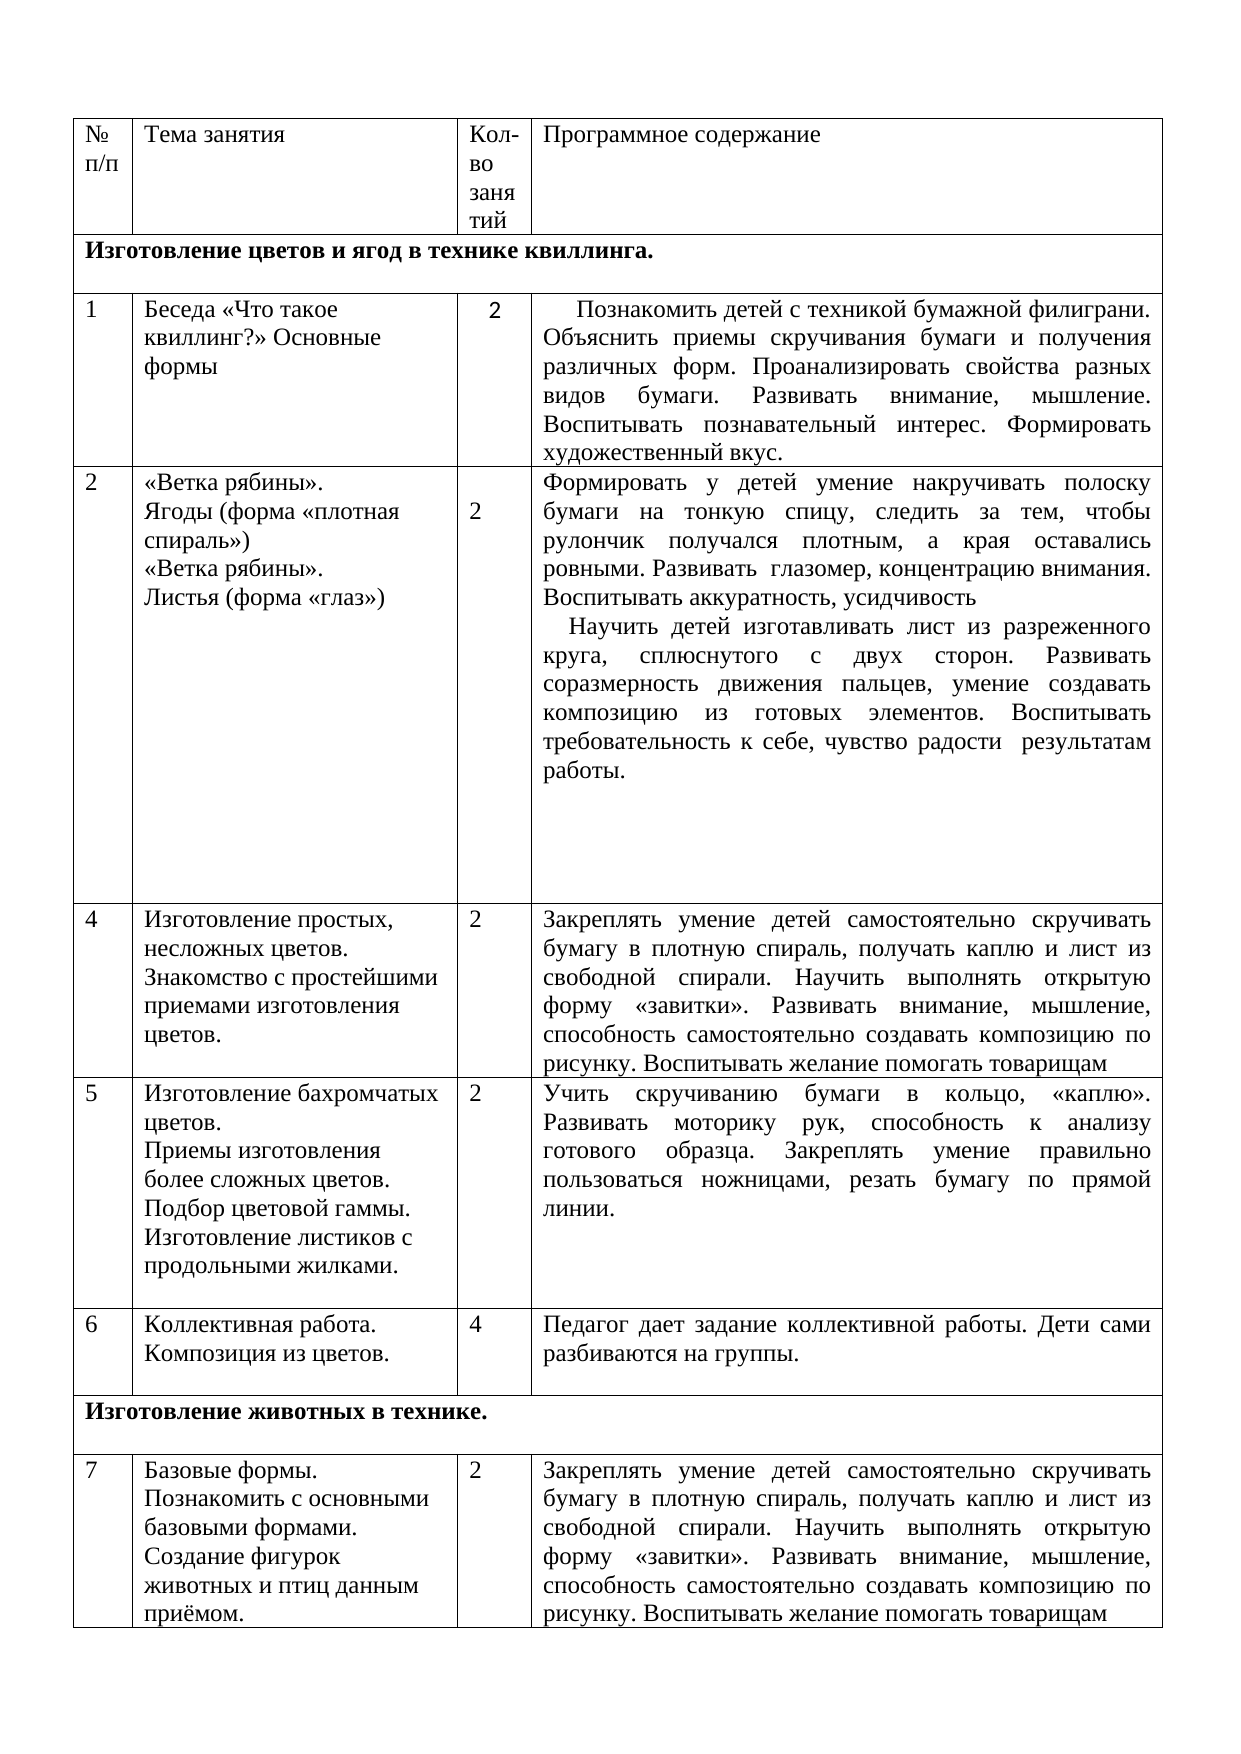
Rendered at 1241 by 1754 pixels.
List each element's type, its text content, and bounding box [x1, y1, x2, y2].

table_cell Коллективная работа. Композиция из цветов. [133, 1309, 457, 1395]
table_cell 7 [74, 1455, 132, 1627]
table_header Кол-во занятий [458, 119, 531, 234]
table_cell Изготовление бахромчатых цветов. Приемы изготовления более сложных цветов. Подбор цветовой гаммы. Изготовление листиков с продольными жилками. [133, 1078, 457, 1308]
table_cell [133, 1455, 457, 1627]
table_cell «Ветка рябины». Ягоды (форма «плотная спираль») «Ветка рябины». Листья (форма «глаз») [133, 467, 457, 903]
table_cell 2 [458, 904, 531, 1077]
table_cell Формировать у детей умение накручивать полоску бумаги на тонкую спицу, следить за тем, чтобы рулончик получался плотным, а края оставались ровными. Развивать глазомер, концентрацию внимания. Воспитывать аккуратность, усидчивость Научить детей изготавливать лист из разреженного круга, сплюснутого с двух сторон. Развивать соразмерность движения пальцев, умение создавать композицию из готовых элементов. Воспитывать требовательность к себе, чувство радости результатам работы. [532, 467, 1162, 903]
table_cell Изготовление простых, несложных цветов. Знакомство с простейшими приемами изготовления цветов. [133, 904, 457, 1077]
table_cell Изготовление животных в технике. [74, 1396, 1162, 1454]
table_cell Изготовление цветов и ягод в технике квиллинга. [74, 235, 1162, 293]
table_header Программное содержание [532, 119, 1162, 234]
table_header Тема занятия [133, 119, 457, 234]
table_cell 6 [74, 1309, 132, 1395]
table_cell 1 [74, 294, 132, 466]
table_header № п/п [74, 119, 132, 234]
table_cell Беседа «Что такое квиллинг?» Основные формы [133, 294, 457, 466]
table_cell 2 [458, 1455, 531, 1627]
table_cell Познакомить детей с техникой бумажной филиграни. Объяснить приемы скручивания бумаги и получения различных форм. Проанализировать свойства разных видов бумаги. Развивать внимание, мышление. Воспитывать познавательный интерес. Формировать художественный вкус. [532, 294, 1162, 466]
table_cell 4 [74, 904, 132, 1077]
table_cell Педагог дает задание коллективной работы. Дети сами разбиваются на группы. [532, 1309, 1162, 1395]
table_cell Учить скручиванию бумаги в кольцо, «каплю». Развивать моторику рук, способность к анализу готового образца. Закреплять умение правильно пользоваться ножницами, резать бумагу по прямой линии. [532, 1078, 1162, 1308]
table_cell 2 [458, 294, 531, 466]
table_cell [532, 1455, 1162, 1627]
table_cell 2 [458, 467, 531, 903]
table_cell 2 [74, 467, 132, 903]
table_cell 4 [458, 1309, 531, 1395]
table_cell 5 [74, 1078, 132, 1308]
table_cell 2 [458, 1078, 531, 1308]
